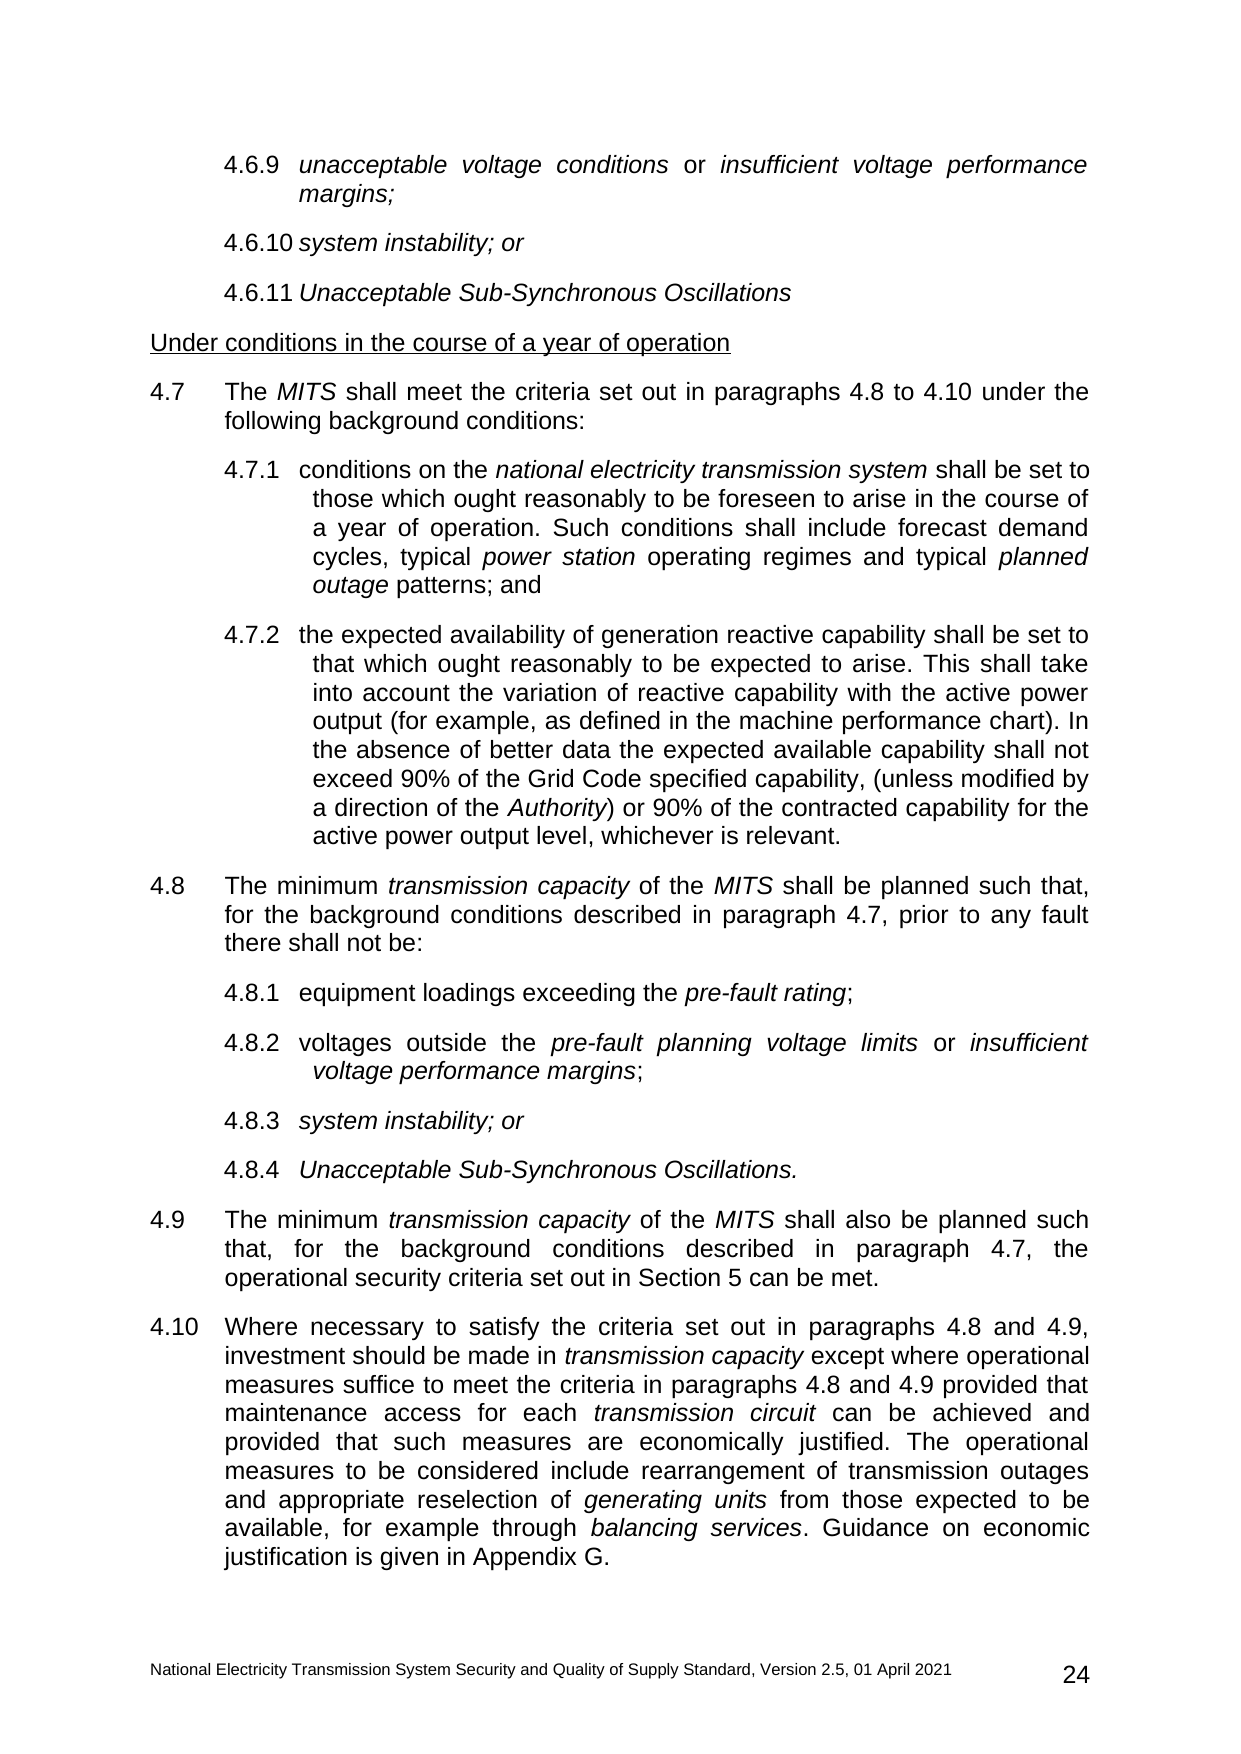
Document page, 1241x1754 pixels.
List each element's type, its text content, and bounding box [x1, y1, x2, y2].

list Unacceptable Sub-Synchronous Oscillations [224, 278, 1090, 307]
list Where necessary to satisfy the criteria set out in paragraphs 4.8 and 4.9, investment should be made in transmission capacity except where operational measures suffice to meet the criteria in paragraphs 4.8 and 4.9 provided that maintenance access for each transmission circuit can be achieved and provided that such measures are economically justified. The operational measures to be considered include rearrangement of transmission outages and appropriate reselection of generating units from those expected to be available, for example through balancing services. Guidance on economic justification is given in Appendix G. [150, 1312, 1090, 1571]
list unacceptable voltage conditions or insufficient voltage performance margins; [224, 150, 1090, 207]
list The minimum transmission capacity of the MITS shall be planned such that, for the background conditions described in paragraph 4.7, prior to any fault there shall not be: [150, 871, 1090, 957]
list The MITS shall meet the criteria set out in paragraphs 4.8 to 4.10 under the following background conditions: [150, 377, 1090, 434]
list voltages outside the pre-fault planning voltage limits or insufficient voltage performance margins; [224, 1027, 1090, 1085]
subtitle Under conditions in the course of a year of operation [150, 327, 1090, 356]
list system instability; or [224, 1106, 1090, 1134]
list Unacceptable Sub-Synchronous Oscillations. [224, 1155, 1090, 1184]
list the expected availability of generation reactive capability shall be set to that which ought reasonably to be expected to arise. This shall take into account the variation of reactive capability with the active power output (for example, as defined in the machine performance chart). In the absence of better data the expected available capability shall not exceed 90% of the Grid Code specified capability, (unless modified by a direction of the Authority) or 90% of the contracted capability for the active power output level, whichever is relevant. [224, 620, 1090, 850]
list conditions on the national electricity transmission system shall be set to those which ought reasonably to be foreseen to arise in the course of a year of operation. Such conditions shall include forecast demand cycles, typical power station operating regimes and typical planned outage patterns; and [224, 455, 1090, 599]
list equipment loadings exceeding the pre-fault rating; [224, 978, 1090, 1007]
list system instability; or [224, 228, 1090, 257]
list The minimum transmission capacity of the MITS shall also be planned such that, for the background conditions described in paragraph 4.7, the operational security criteria set out in Section 5 can be met. [150, 1205, 1090, 1291]
